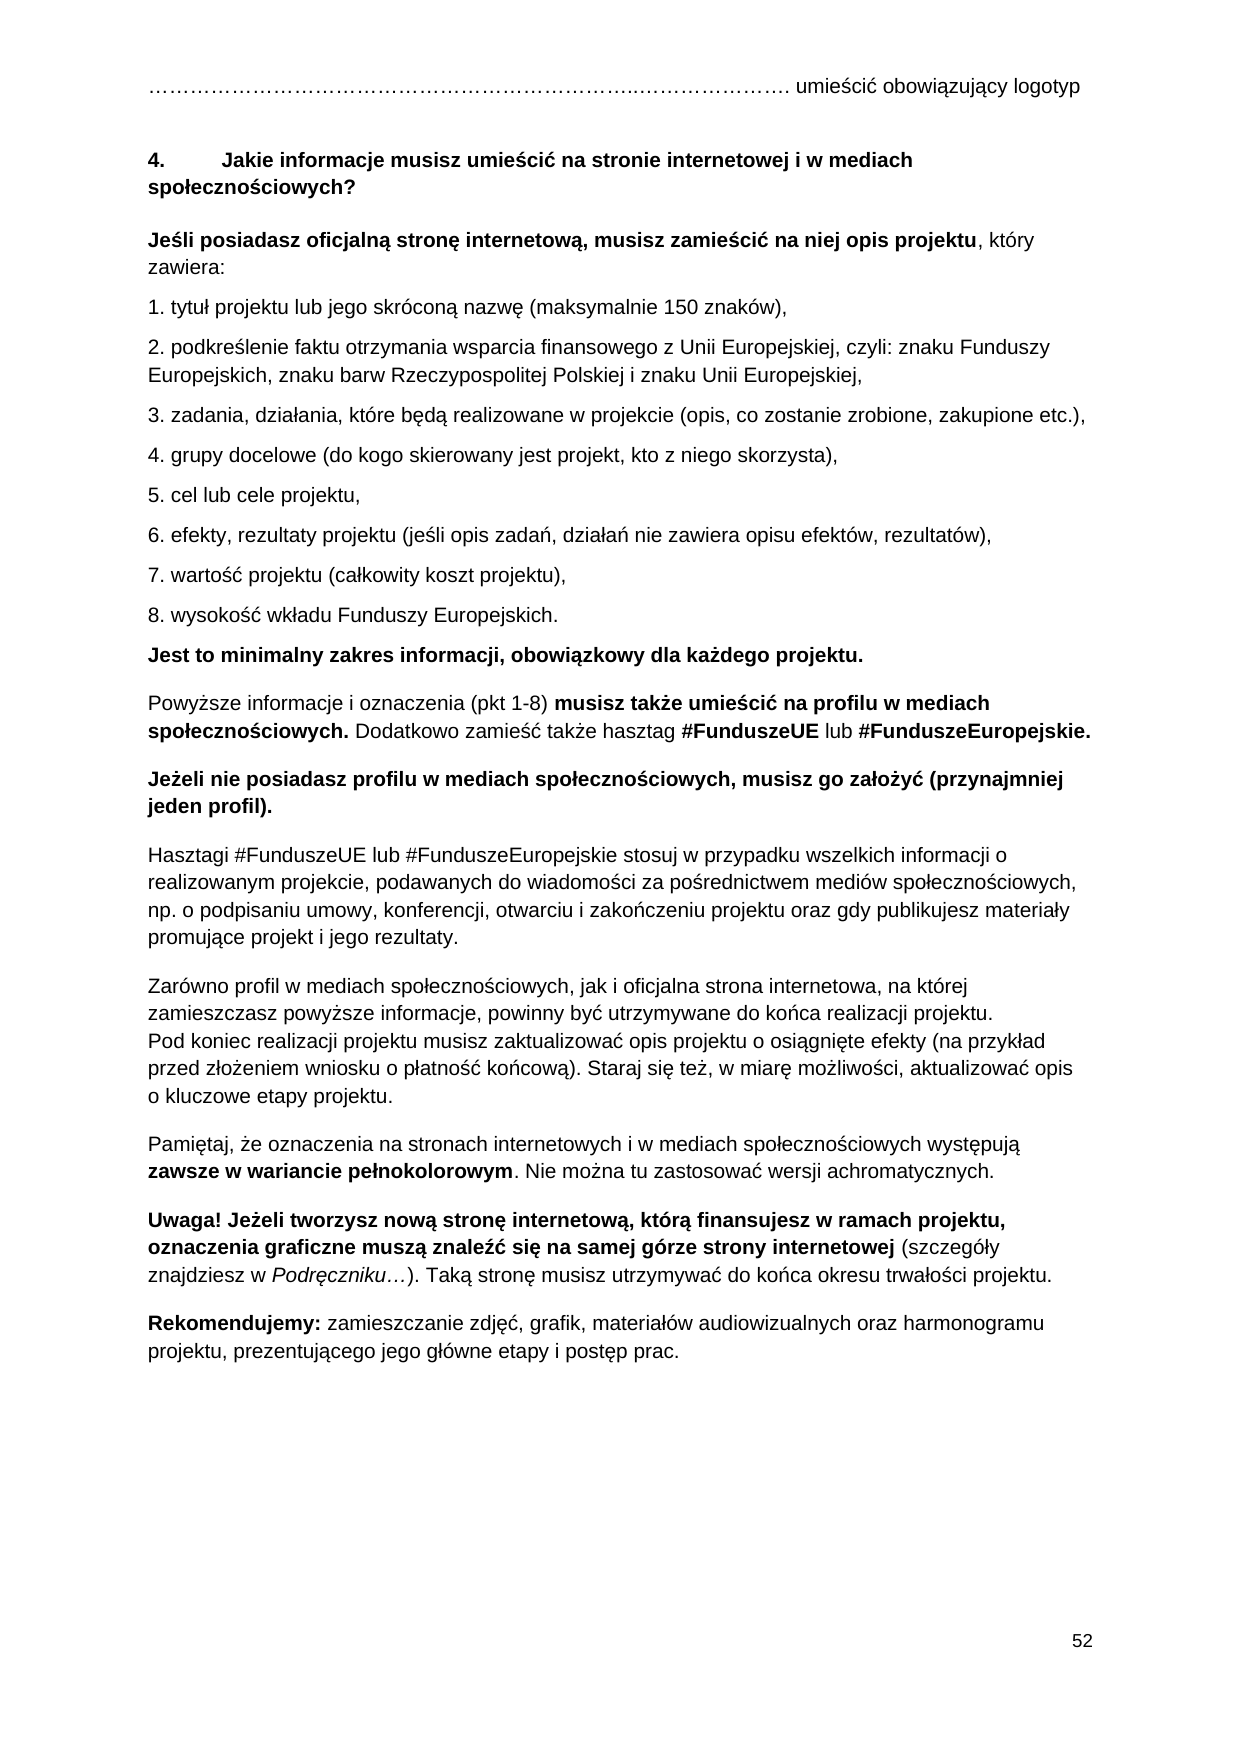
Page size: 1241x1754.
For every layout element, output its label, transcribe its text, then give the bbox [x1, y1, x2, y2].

list Jakie informacje musisz umieścić na stronie internetowej i w mediach społecznościowych? [148, 148, 1092, 199]
text Jest to minimalny zakres informacji, obowiązkowy dla każdego projektu. [148, 643, 1092, 667]
text Pamiętaj, że oznaczenia na stronach internetowych i w mediach społecznościowych występują zawsze w wariancie pełnokolorowym. Nie można tu zastosować wersji achromatycznych. [148, 1132, 1092, 1183]
text 4. grupy docelowe (do kogo skierowany jest projekt, kto z niego skorzysta), [148, 443, 1092, 467]
text 1. tytuł projektu lub jego skróconą nazwę (maksymalnie 150 znaków), [148, 295, 1092, 319]
text Zarówno profil w mediach społecznościowych, jak i oficjalna strona internetowa, na której zamieszczasz powyższe informacje, powinny być utrzymywane do końca realizacji projektu. Pod koniec realizacji projektu musisz zaktualizować opis projektu o osiągnięte efekty (na przykład przed złożeniem wniosku o płatność końcową). Staraj się też, w miarę możliwości, aktualizować opis o kluczowe etapy projektu. [148, 973, 1092, 1107]
text 8. wysokość wkładu Funduszy Europejskich. [148, 603, 1092, 627]
text Uwaga! Jeżeli tworzysz nową stronę internetową, którą finansujesz w ramach projektu, oznaczenia graficzne muszą znaleźć się na samej górze strony internetowej (szczegóły znajdziesz w Podręczniku…). Taką stronę musisz utrzymywać do końca okresu trwałości projektu. [148, 1208, 1092, 1287]
text 6. efekty, rezultaty projektu (jeśli opis zadań, działań nie zawiera opisu efektów, rezultatów), [148, 523, 1092, 547]
text Hasztagi #FunduszeUE lub #FunduszeEuropejskie stosuj w przypadku wszelkich informacji o realizowanym projekcie, podawanych do wiadomości za pośrednictwem mediów społecznościowych, np. o podpisaniu umowy, konferencji, otwarciu i zakończeniu projektu oraz gdy publikujesz materiały promujące projekt i jego rezultaty. [148, 843, 1092, 949]
text Rekomendujemy: zamieszczanie zdjęć, grafik, materiałów audiowizualnych oraz harmonogramu projektu, prezentującego jego główne etapy i postęp prac. [148, 1311, 1092, 1362]
text Jeżeli nie posiadasz profilu w mediach społecznościowych, musisz go założyć (przynajmniej jeden profil). [148, 767, 1092, 818]
text 2. podkreślenie faktu otrzymania wsparcia finansowego z Unii Europejskiej, czyli: znaku Funduszy Europejskich, znaku barw Rzeczypospolitej Polskiej i znaku Unii Europejskiej, [148, 335, 1092, 387]
text Jeśli posiadasz oficjalną stronę internetową, musisz zamieścić na niej opis projektu, który zawiera: [148, 228, 1092, 279]
text 3. zadania, działania, które będą realizowane w projekcie (opis, co zostanie zrobione, zakupione etc.), [148, 403, 1092, 427]
text 5. cel lub cele projektu, [148, 483, 1092, 507]
text 7. wartość projektu (całkowity koszt projektu), [148, 563, 1092, 587]
text Powyższe informacje i oznaczenia (pkt 1-8) musisz także umieścić na profilu w mediach społecznościowych. Dodatkowo zamieść także hasztag #FunduszeUE lub #FunduszeEuropejskie. [148, 691, 1092, 742]
